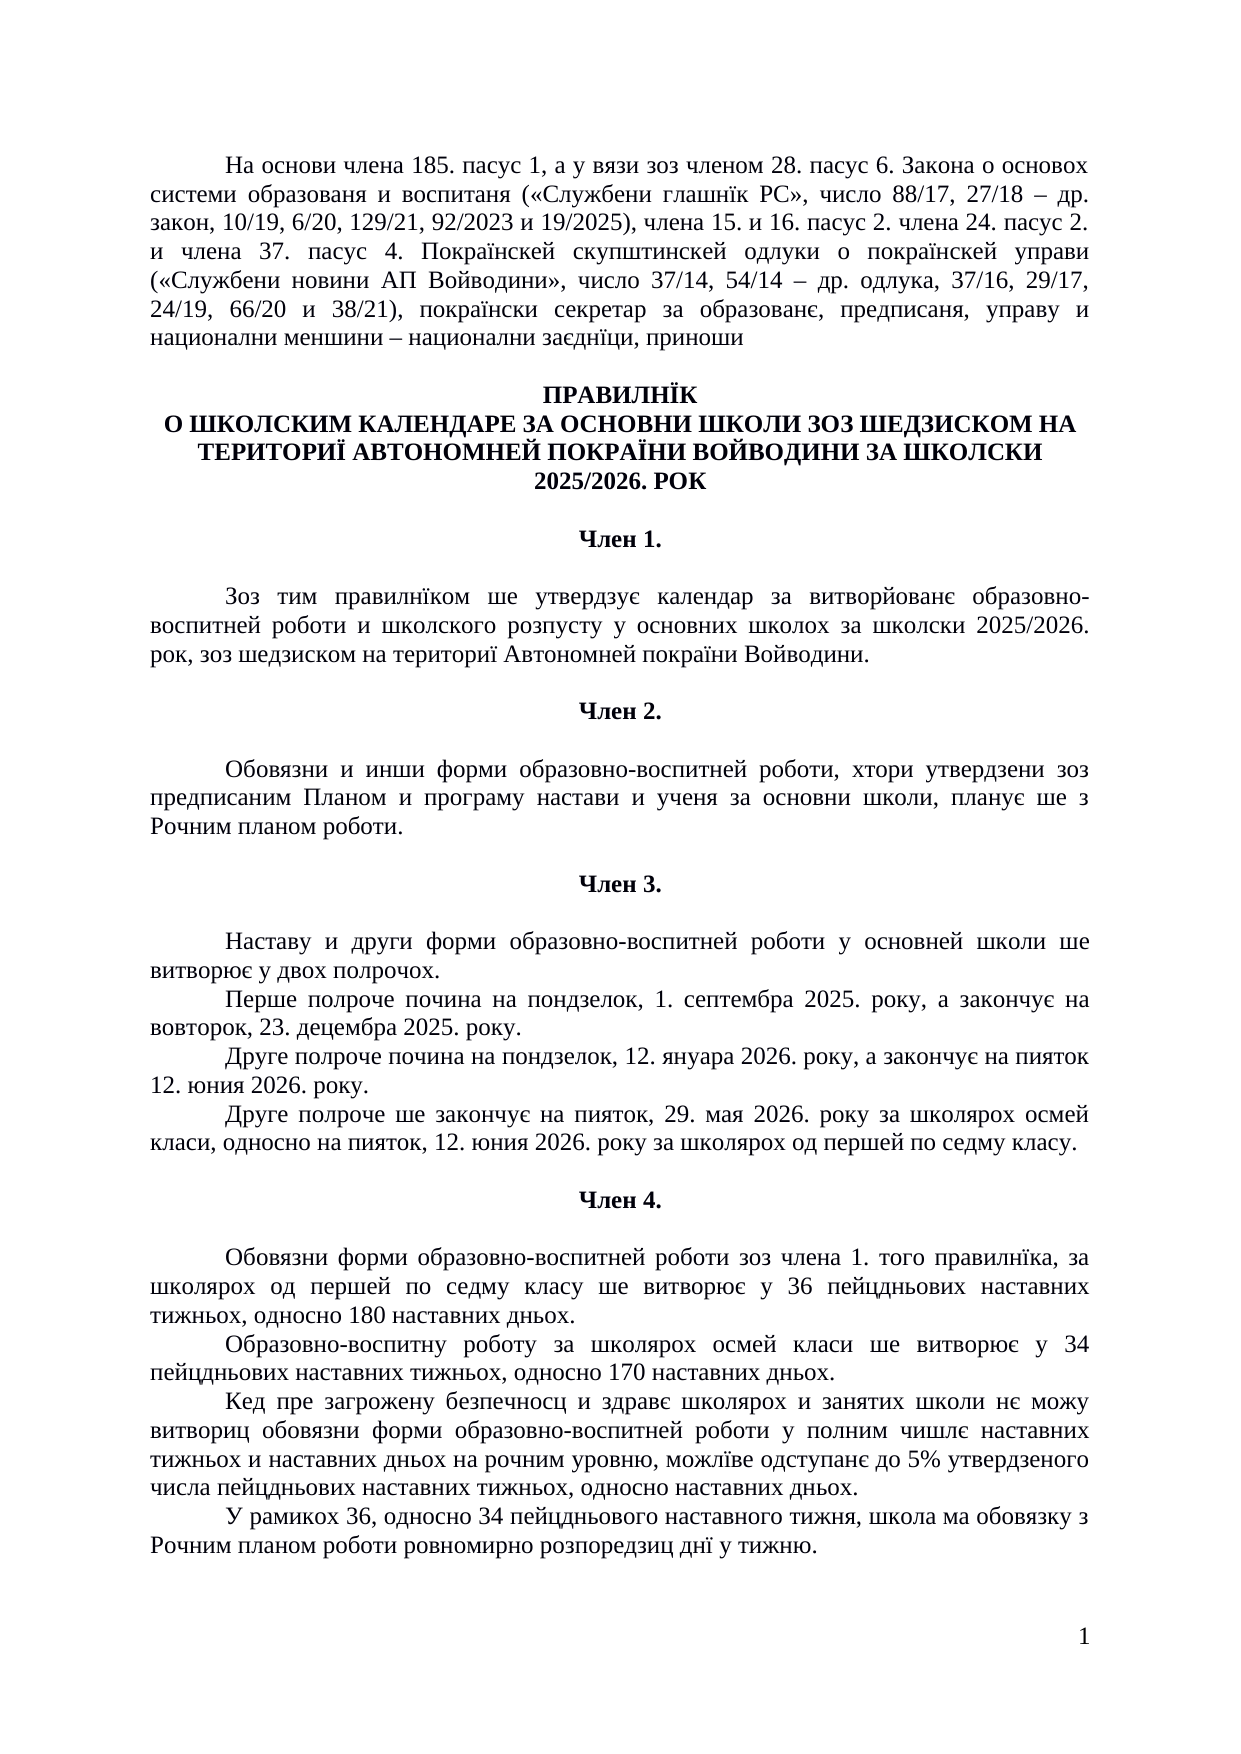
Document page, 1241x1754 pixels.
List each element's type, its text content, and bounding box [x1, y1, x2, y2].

text Член 1. [150, 524, 1090, 552]
text Друге полроче ше закончує на пияток, 29. мая 2026. року за школярох осмей класи, односно на пияток, 12. юния 2026. року за школярох од першей по седму класу. [150, 1099, 1090, 1156]
text Перше полроче почина на пондзелок, 1. септембра 2025. року, а закончує на вовторок, 23. децембра 2025. року. [150, 984, 1090, 1041]
text Наставу и други форми образовно-воспитнeй роботи у основнeй школи ше витворює у двох полрочох. [150, 926, 1090, 984]
text Член 3. [150, 869, 1090, 897]
text Образовно-воспитну роботу за школярох осмeй класи ше витворює у 34 пейцдньових наставних тижньох, односно 170 наставних дньох. [150, 1329, 1090, 1386]
text На основи члена 185. пасус 1, а у вязи зоз членом 28. пасус 6. Закона о основох системи образованя и воспитаня («Службени глашнїк РС», число 88/17, 27/18 – др. закон, 10/19, 6/20, 129/21, 92/2023 и 19/2025), члена 15. и 16. пасус 2. члена 24. пасус 2. и члена 37. пасус 4. Покраїнскей скупштинскей одлуки о покраїнскей управи («Службени новини АП Войводини», число 37/14, 54/14 – др. одлука, 37/16, 29/17, 24/19, 66/20 и 38/21), покраїнски секретар за образованє, предписаня, управу и национални меншини – национални заєднїци, приноши [150, 150, 1090, 351]
text Обовязни форми образовно-воспитней роботи зоз члена 1. того правилнїка, за школярох од пeршeй по седму класу ше витворює у 36 пейцдньових наставних тижньох, односно 180 наставних дньох. [150, 1242, 1090, 1329]
text Член 4. [150, 1185, 1090, 1214]
text У рамикох 36, односно 34 пейцдньового наставного тижня, школа ма обовязку з Рочним планом роботи ровномирно розпоредзиц днї у тижню. [150, 1501, 1090, 1559]
text Друге полрочe почина на пондзелок, 12. януара 2026. року, а закончує на пияток 12. юния 2026. року. [150, 1041, 1090, 1099]
text О ШКОЛСКИМ КАЛЕНДАРЕ ЗА ОСНОВНИ ШКОЛИ ЗОЗ ШЕДЗИСКОМ НА ТЕРИТОРИЇ АВТОНОМНЕЙ ПОКРАЇНИ ВОЙВОДИНИ ЗА ШКОЛСКИ 2025/2026. РОК [150, 409, 1090, 495]
text Зоз тим правилнїком ше утвердзує календар за витворйованє образовно-воспитней роботи и школского розпусту у основних школох за школски 2025/2026. рок, зоз шедзиском на териториї Автономней покраїни Войводини. [150, 581, 1090, 667]
text Обовязни и инши форми образовно-воспитней роботи, хтори утвердзени зоз предписаним Планом и програму настави и ученя за основни школи, планує ше з Рочним планом роботи. [150, 754, 1090, 840]
text Член 2. [150, 696, 1090, 725]
text ПРАВИЛНЇК [150, 380, 1090, 409]
text Кед пре загрожену безпечносц и здравє школярох и занятих школи нє можу витвориц обовязни форми образовно-воспитней роботи у полним чишлє наставних тижньох и наставних дньох на рочним уровню, можлїве одступанє до 5% утвердзеного числа пейцдньових наставних тижньох, односно наставних дньох. [150, 1386, 1090, 1501]
